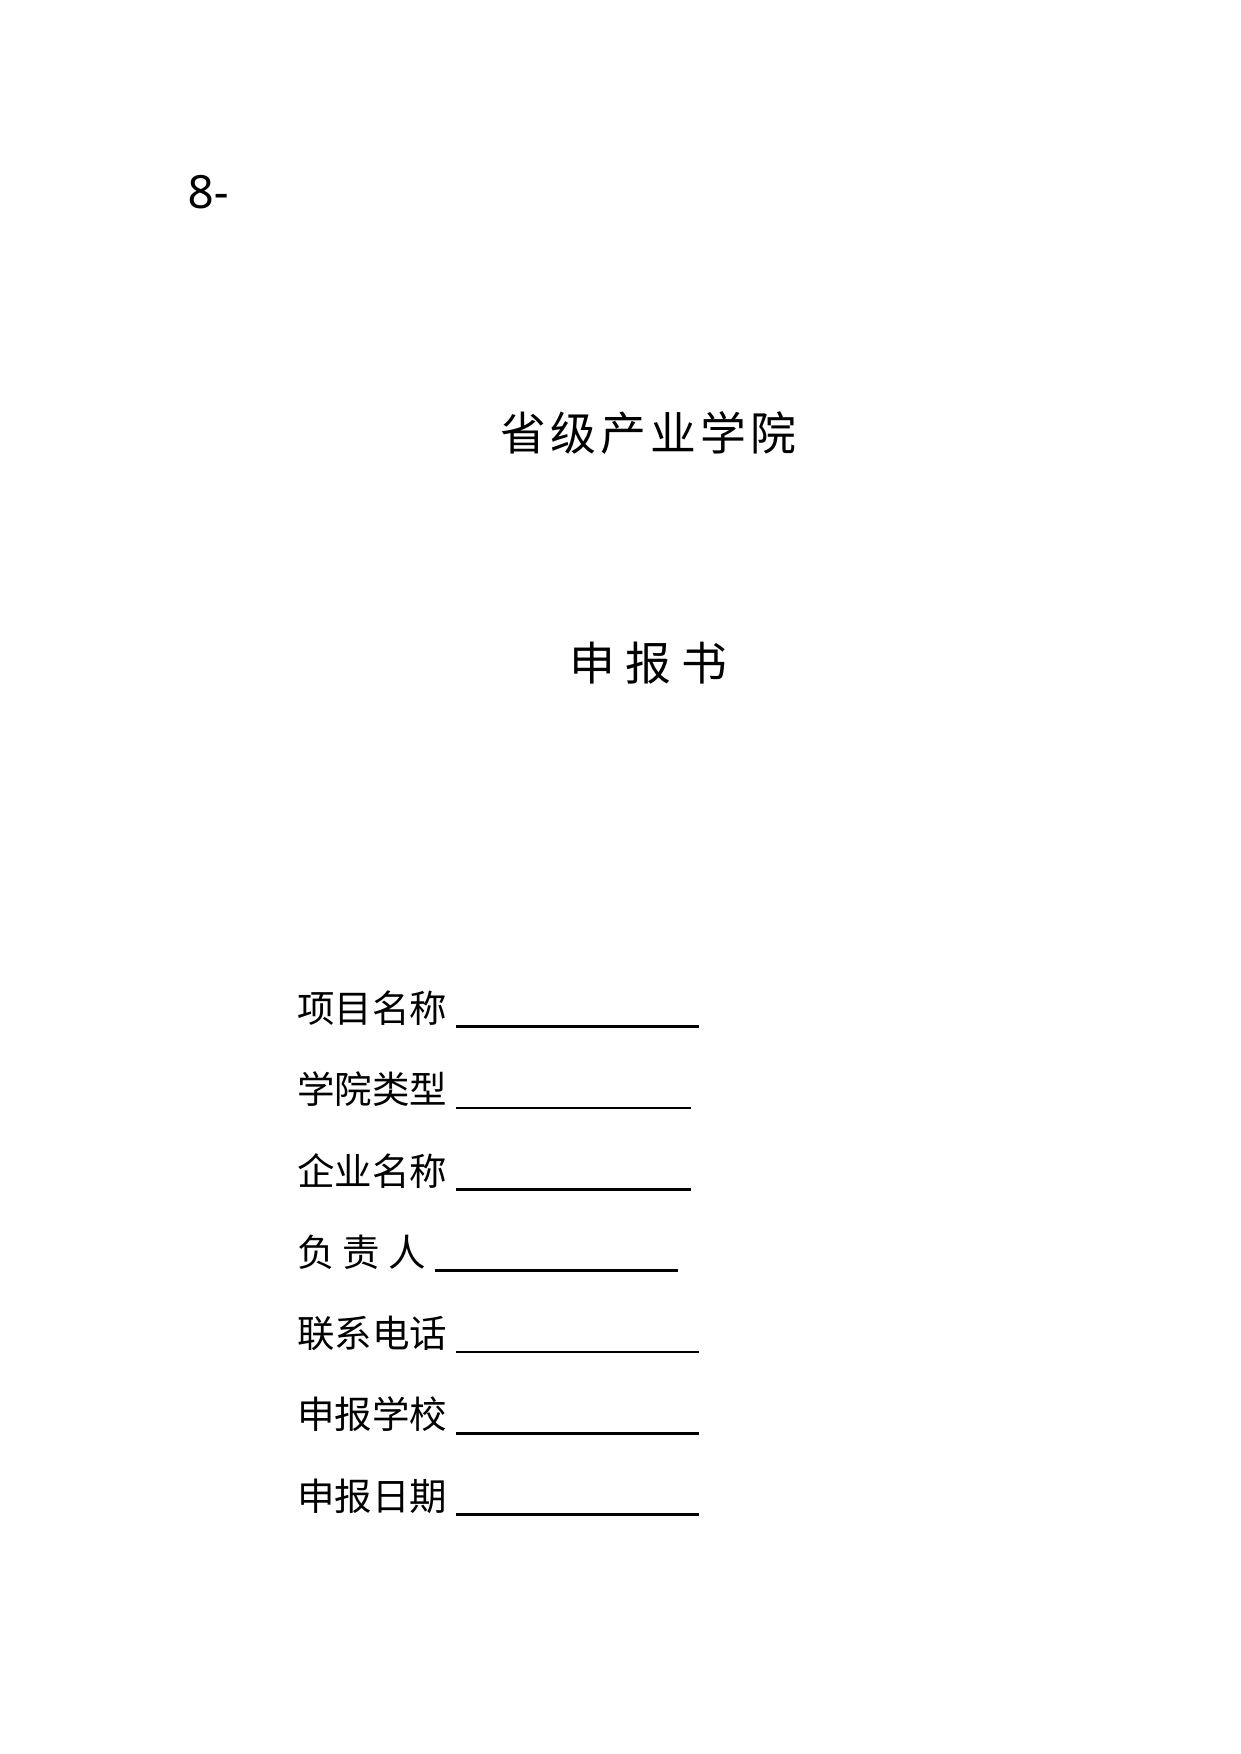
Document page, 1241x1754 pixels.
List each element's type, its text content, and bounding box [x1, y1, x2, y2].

text 学院类型 [297, 1060, 987, 1114]
text 申报学校 [297, 1385, 987, 1440]
text 申报日期 [297, 1467, 987, 1521]
text 项目名称 [297, 979, 987, 1033]
text 负 责 人 [297, 1223, 987, 1277]
text 申 报 书 [187, 612, 1053, 710]
text 企业名称 [297, 1141, 987, 1196]
text 8- [187, 162, 1053, 220]
text 省级产业学院 [187, 382, 1053, 479]
text 联系电话 [297, 1304, 987, 1358]
